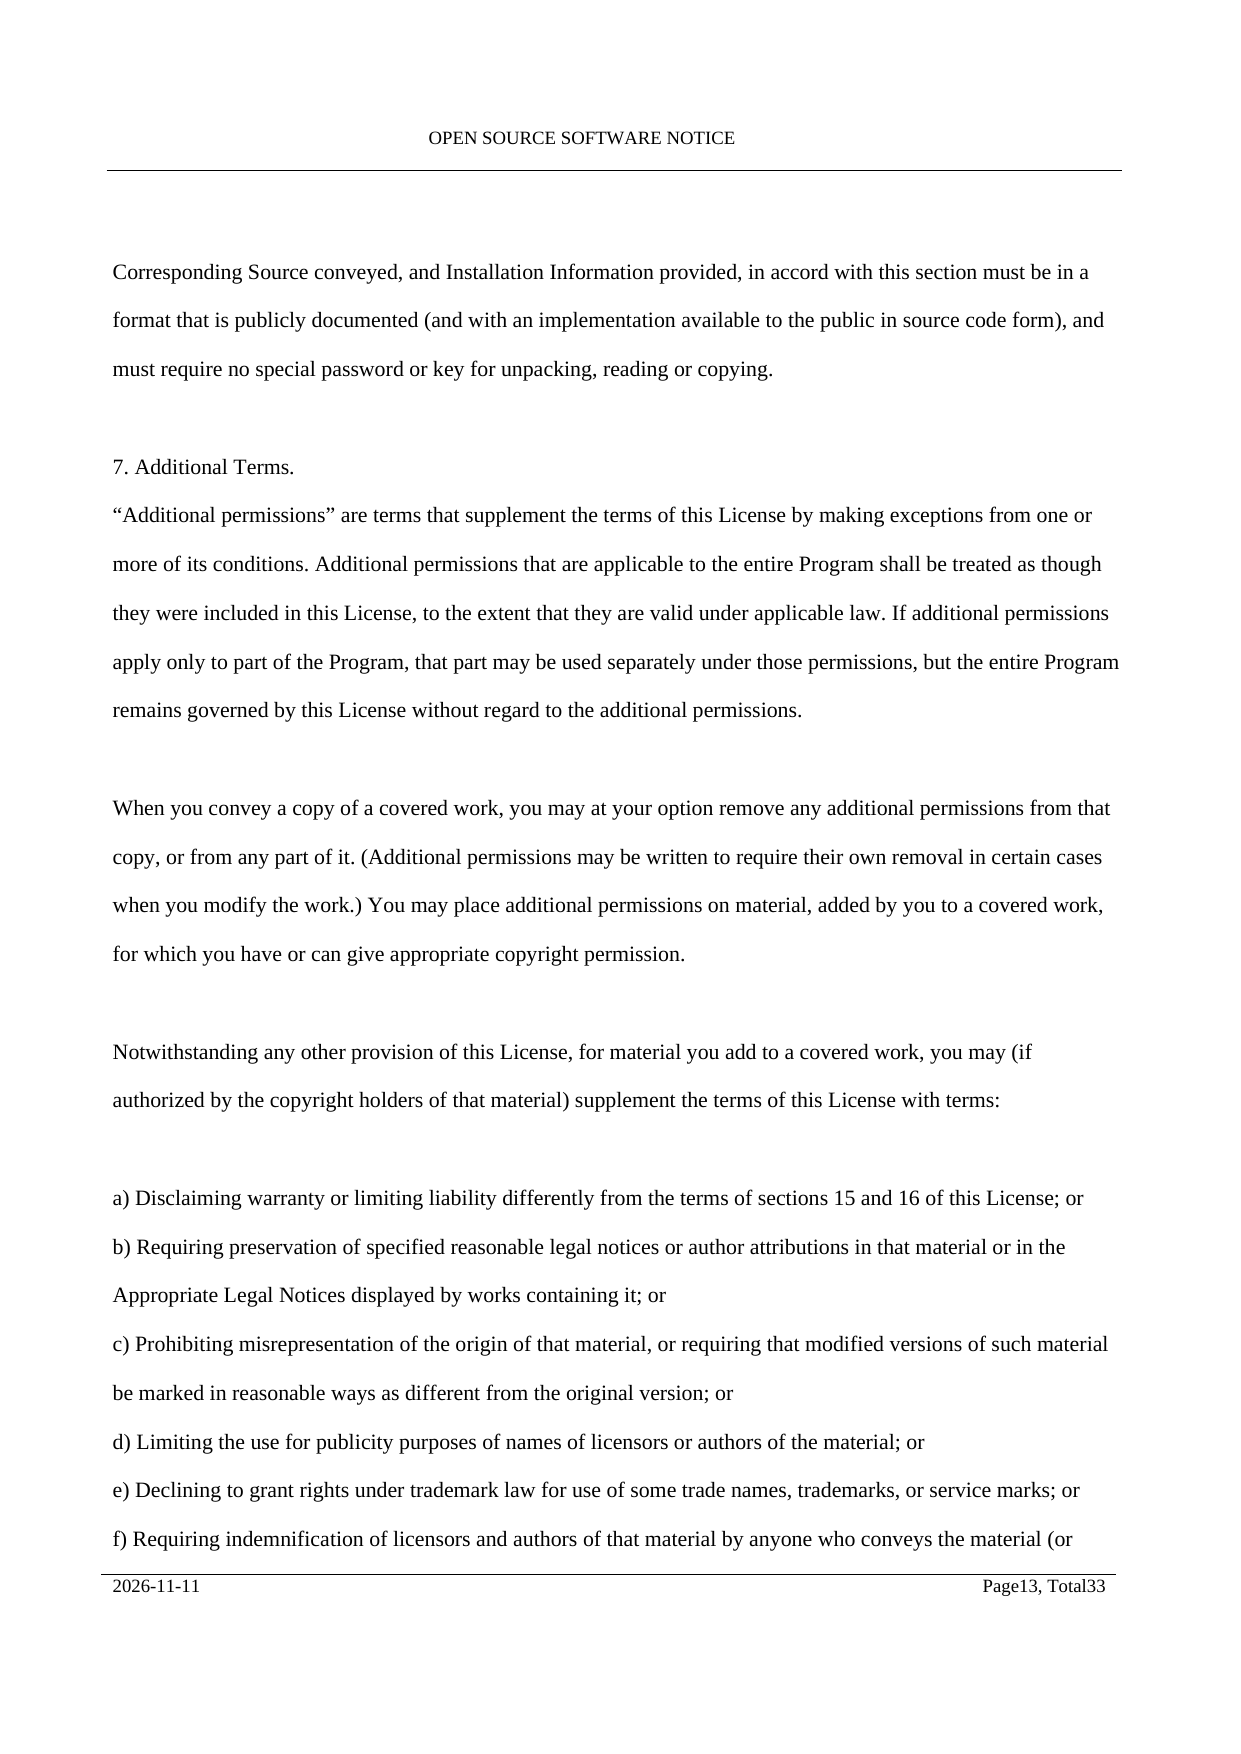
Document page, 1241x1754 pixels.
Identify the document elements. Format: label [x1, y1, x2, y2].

text [112, 206, 1128, 1555]
